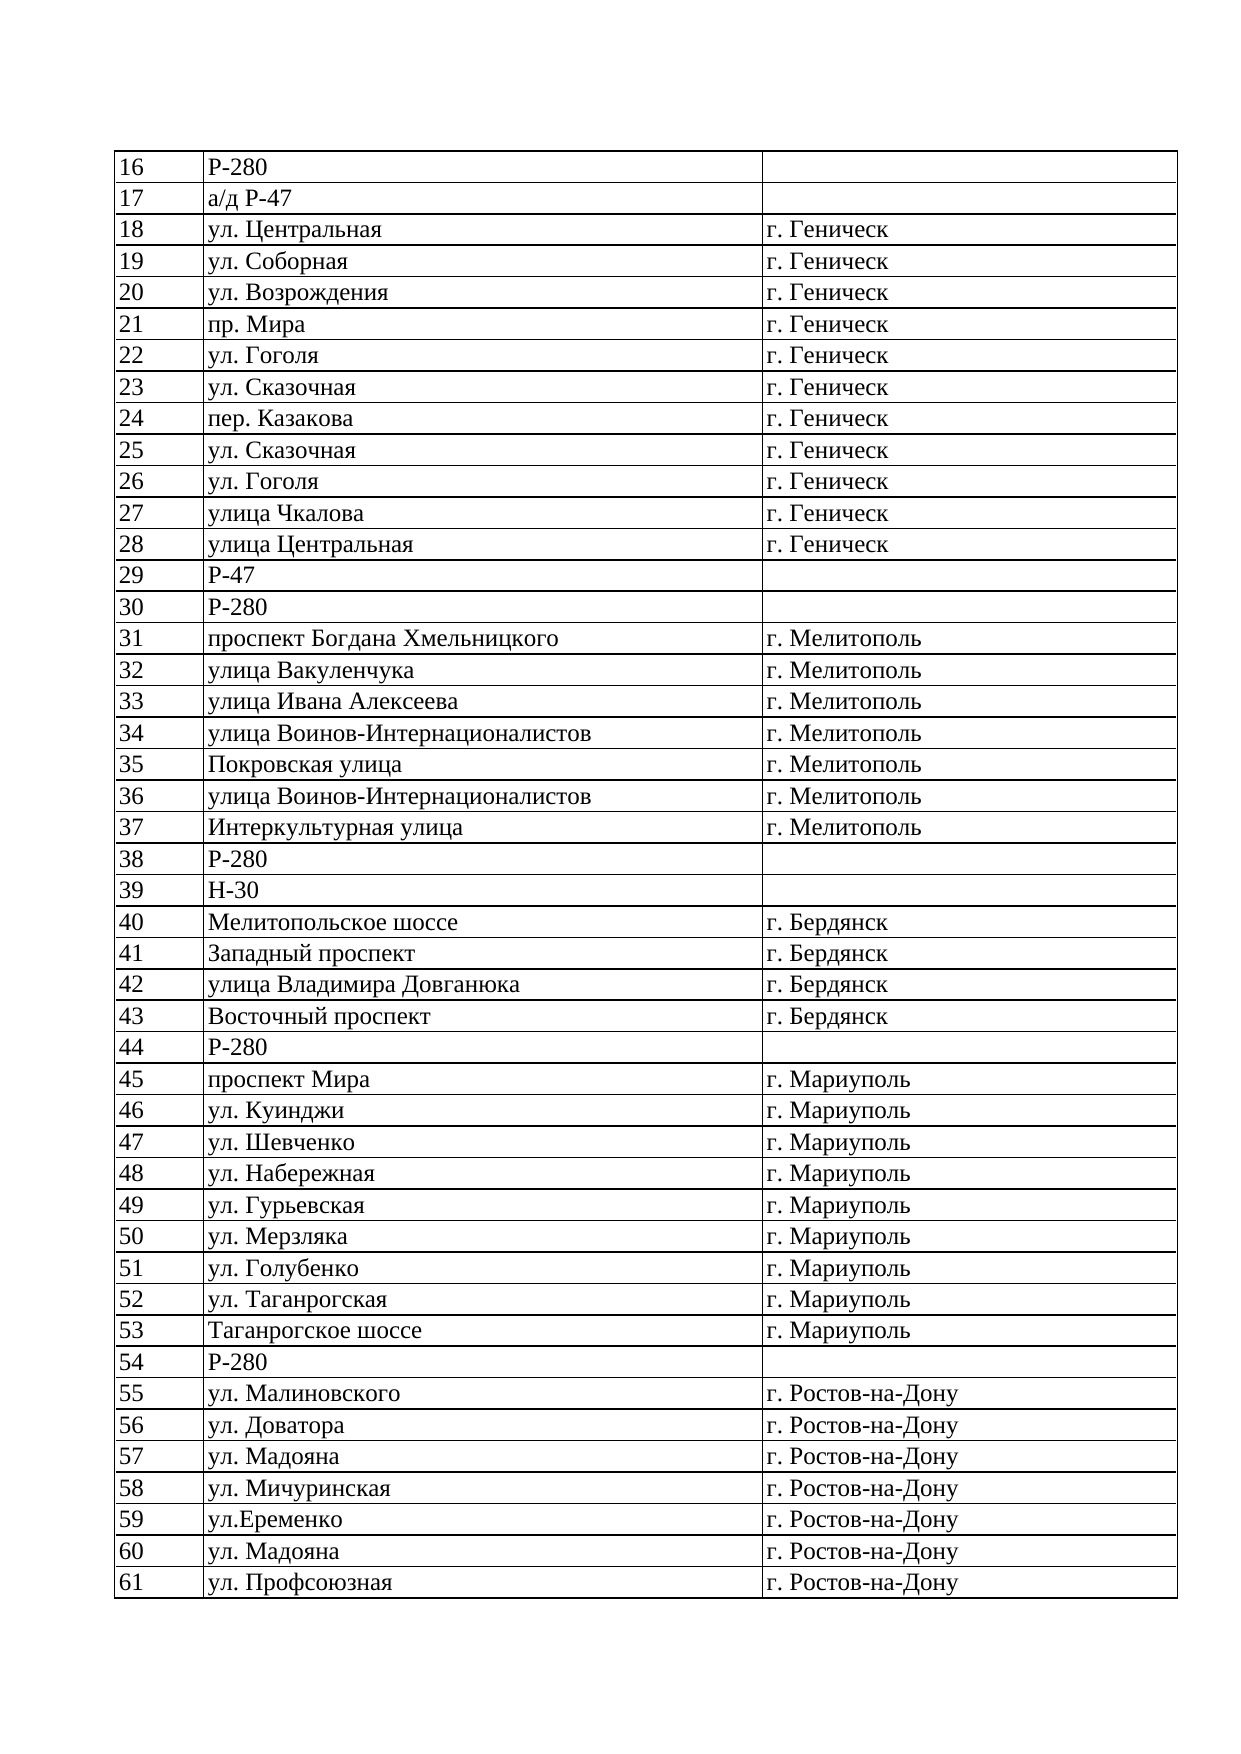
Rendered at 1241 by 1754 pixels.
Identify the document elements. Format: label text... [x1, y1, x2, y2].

table_cell 21 [115, 308, 203, 339]
table_cell 49 [115, 1189, 203, 1219]
table_cell г. Мариуполь [763, 1157, 1177, 1188]
table_cell 59 [115, 1504, 203, 1534]
table_cell г. Мариуполь [763, 1251, 1177, 1282]
table_cell 26 [115, 466, 203, 496]
table_cell а/д Р-47 [204, 183, 762, 213]
table_cell г. Геническ [763, 433, 1177, 464]
table_cell Восточный проспект [204, 1001, 762, 1031]
table_cell Р-280 [204, 1347, 762, 1377]
table_cell 42 [115, 969, 203, 999]
table_cell улица Воинов-Интернационалистов [204, 718, 762, 748]
table_cell г. Бердянск [763, 968, 1177, 999]
table_cell 33 [115, 686, 203, 716]
table_cell улица Вакуленчука [204, 655, 762, 685]
table_cell [763, 152, 1177, 181]
table_cell 50 [115, 1221, 203, 1251]
table_cell г. Геническ [763, 339, 1177, 370]
table_cell 53 [115, 1315, 203, 1345]
table_cell Р-47 [204, 561, 762, 590]
table_cell Р-280 [204, 1032, 762, 1062]
table_cell ул. Голубенко [204, 1253, 762, 1282]
table_cell г. Мелитополь [763, 748, 1177, 779]
table_cell улица Владимира Довганюка [204, 970, 762, 999]
table_cell ул. Шевченко [204, 1127, 762, 1157]
table_cell ул. Доватора [204, 1410, 762, 1440]
table_cell 57 [115, 1441, 203, 1471]
table_cell ул. Соборная [204, 246, 762, 276]
table_cell ул. Профсоюзная [204, 1567, 762, 1597]
table_cell 52 [115, 1284, 203, 1314]
table_cell ул. Гоголя [204, 340, 762, 370]
table_cell 45 [115, 1063, 203, 1094]
table_cell ул.Еременко [204, 1504, 762, 1534]
table_cell [763, 842, 1177, 873]
table_cell [763, 1345, 1177, 1377]
table_cell 29 [115, 560, 203, 590]
table_cell пер. Казакова [204, 403, 762, 433]
table_cell г. Мелитополь [763, 622, 1177, 653]
table_cell ул. Сказочная [204, 372, 762, 402]
table_cell ул. Возрождения [204, 277, 762, 307]
table_cell 36 [115, 780, 203, 811]
table_cell 25 [115, 434, 203, 464]
table_cell г. Ростов-на-Дону [763, 1566, 1177, 1597]
table_cell Таганрогское шоссе [204, 1316, 762, 1345]
table_cell ул. Центральная [204, 215, 762, 244]
table_cell г. Ростов-на-Дону [763, 1377, 1177, 1408]
table_cell 44 [115, 1032, 203, 1062]
table_cell 43 [115, 1000, 203, 1031]
table_cell ул. Мадояна [204, 1441, 762, 1471]
table_cell г. Мариуполь [763, 1314, 1177, 1345]
table_cell ул. Гоголя [204, 466, 762, 496]
table_cell г. Мариуполь [763, 1094, 1177, 1125]
table_cell 31 [115, 623, 203, 653]
table_cell улица Чкалова [204, 498, 762, 527]
table_cell г. Геническ [763, 465, 1177, 496]
table_cell г. Ростов-на-Дону [763, 1471, 1177, 1503]
table_cell 39 [115, 875, 203, 905]
table_cell 24 [115, 403, 203, 433]
table_cell г. Бердянск [763, 936, 1177, 968]
table_cell ул. Мичуринская [204, 1473, 762, 1503]
table_cell г. Бердянск [763, 999, 1177, 1031]
table_cell [763, 1031, 1177, 1062]
table_cell улица Ивана Алексеева [204, 686, 762, 716]
table_cell Н-30 [204, 875, 762, 905]
table_cell г. Мариуполь [763, 1220, 1177, 1251]
table_cell 60 [115, 1535, 203, 1566]
table_cell 51 [115, 1252, 203, 1282]
table_cell г. Мелитополь [763, 653, 1177, 685]
table_cell ул. Набережная [204, 1158, 762, 1188]
table_cell 48 [115, 1158, 203, 1188]
table_cell ул. Куинджи [204, 1095, 762, 1125]
table_cell 16 [115, 152, 203, 181]
table_cell г. Геническ [763, 276, 1177, 307]
table_cell 61 [115, 1567, 203, 1597]
table_cell г. Мариуполь [763, 1125, 1177, 1157]
table_cell 56 [115, 1409, 203, 1440]
table_cell [763, 874, 1177, 905]
table_cell 17 [115, 183, 203, 213]
table_cell ул. Малиновского [204, 1378, 762, 1408]
table_cell 58 [115, 1472, 203, 1503]
table_cell г. Мариуполь [763, 1283, 1177, 1314]
table_cell Западный проспект [204, 938, 762, 968]
table_cell г. Ростов-на-Дону [763, 1440, 1177, 1471]
table_cell 47 [115, 1126, 203, 1157]
table_cell 38 [115, 843, 203, 873]
table_cell г. Геническ [763, 244, 1177, 276]
table_cell проспект Богдана Хмельницкого [204, 623, 762, 653]
table_cell 23 [115, 371, 203, 402]
table_cell г. Геническ [763, 307, 1177, 339]
table_cell г. Геническ [763, 402, 1177, 433]
table_cell 40 [115, 906, 203, 936]
table_cell Р-280 [204, 844, 762, 873]
table_cell г. Геническ [763, 213, 1177, 244]
table_cell улица Воинов-Интернационалистов [204, 781, 762, 811]
table_cell г. Мариуполь [763, 1062, 1177, 1094]
table_cell 27 [115, 497, 203, 527]
table_cell 18 [115, 214, 203, 244]
table_cell улица Центральная [204, 529, 762, 559]
table_cell ул. Таганрогская [204, 1284, 762, 1314]
table_cell [763, 559, 1177, 590]
table_cell ул. Сказочная [204, 435, 762, 464]
table_cell г. Мариуполь [763, 1188, 1177, 1219]
table_cell г. Ростов-на-Дону [763, 1503, 1177, 1534]
table_cell г. Ростов-на-Дону [763, 1534, 1177, 1566]
table_cell 30 [115, 591, 203, 622]
table_cell 35 [115, 749, 203, 779]
table_cell 32 [115, 654, 203, 685]
table_cell 34 [115, 717, 203, 748]
table_cell г. Геническ [763, 370, 1177, 402]
table_cell ул. Гурьевская [204, 1190, 762, 1219]
table_cell Р-280 [204, 152, 762, 181]
table_cell проспект Мира [204, 1064, 762, 1094]
table_cell 55 [115, 1378, 203, 1408]
table_cell 41 [115, 938, 203, 968]
table_cell г. Геническ [763, 528, 1177, 559]
table_cell г. Ростов-на-Дону [763, 1408, 1177, 1440]
table_cell г. Геническ [763, 496, 1177, 527]
table_cell 19 [115, 245, 203, 276]
table_cell г. Мелитополь [763, 779, 1177, 811]
table_cell [763, 590, 1177, 622]
table_cell 28 [115, 529, 203, 559]
table_cell Интеркультурная улица [204, 812, 762, 842]
table_cell ул. Мерзляка [204, 1221, 762, 1251]
table_cell пр. Мира [204, 309, 762, 339]
table_cell г. Мелитополь [763, 716, 1177, 748]
table_cell г. Бердянск [763, 905, 1177, 936]
table_cell Р-280 [204, 592, 762, 622]
table_cell 54 [115, 1346, 203, 1377]
table_cell Покровская улица [204, 749, 762, 779]
table_cell 22 [115, 340, 203, 370]
table_cell 20 [115, 277, 203, 307]
table_cell 37 [115, 812, 203, 842]
table_cell ул. Мадояна [204, 1536, 762, 1566]
table_cell [763, 181, 1177, 213]
table_cell г. Мелитополь [763, 685, 1177, 716]
table_cell Мелитопольское шоссе [204, 907, 762, 936]
table_cell г. Мелитополь [763, 811, 1177, 842]
table_cell 46 [115, 1095, 203, 1125]
